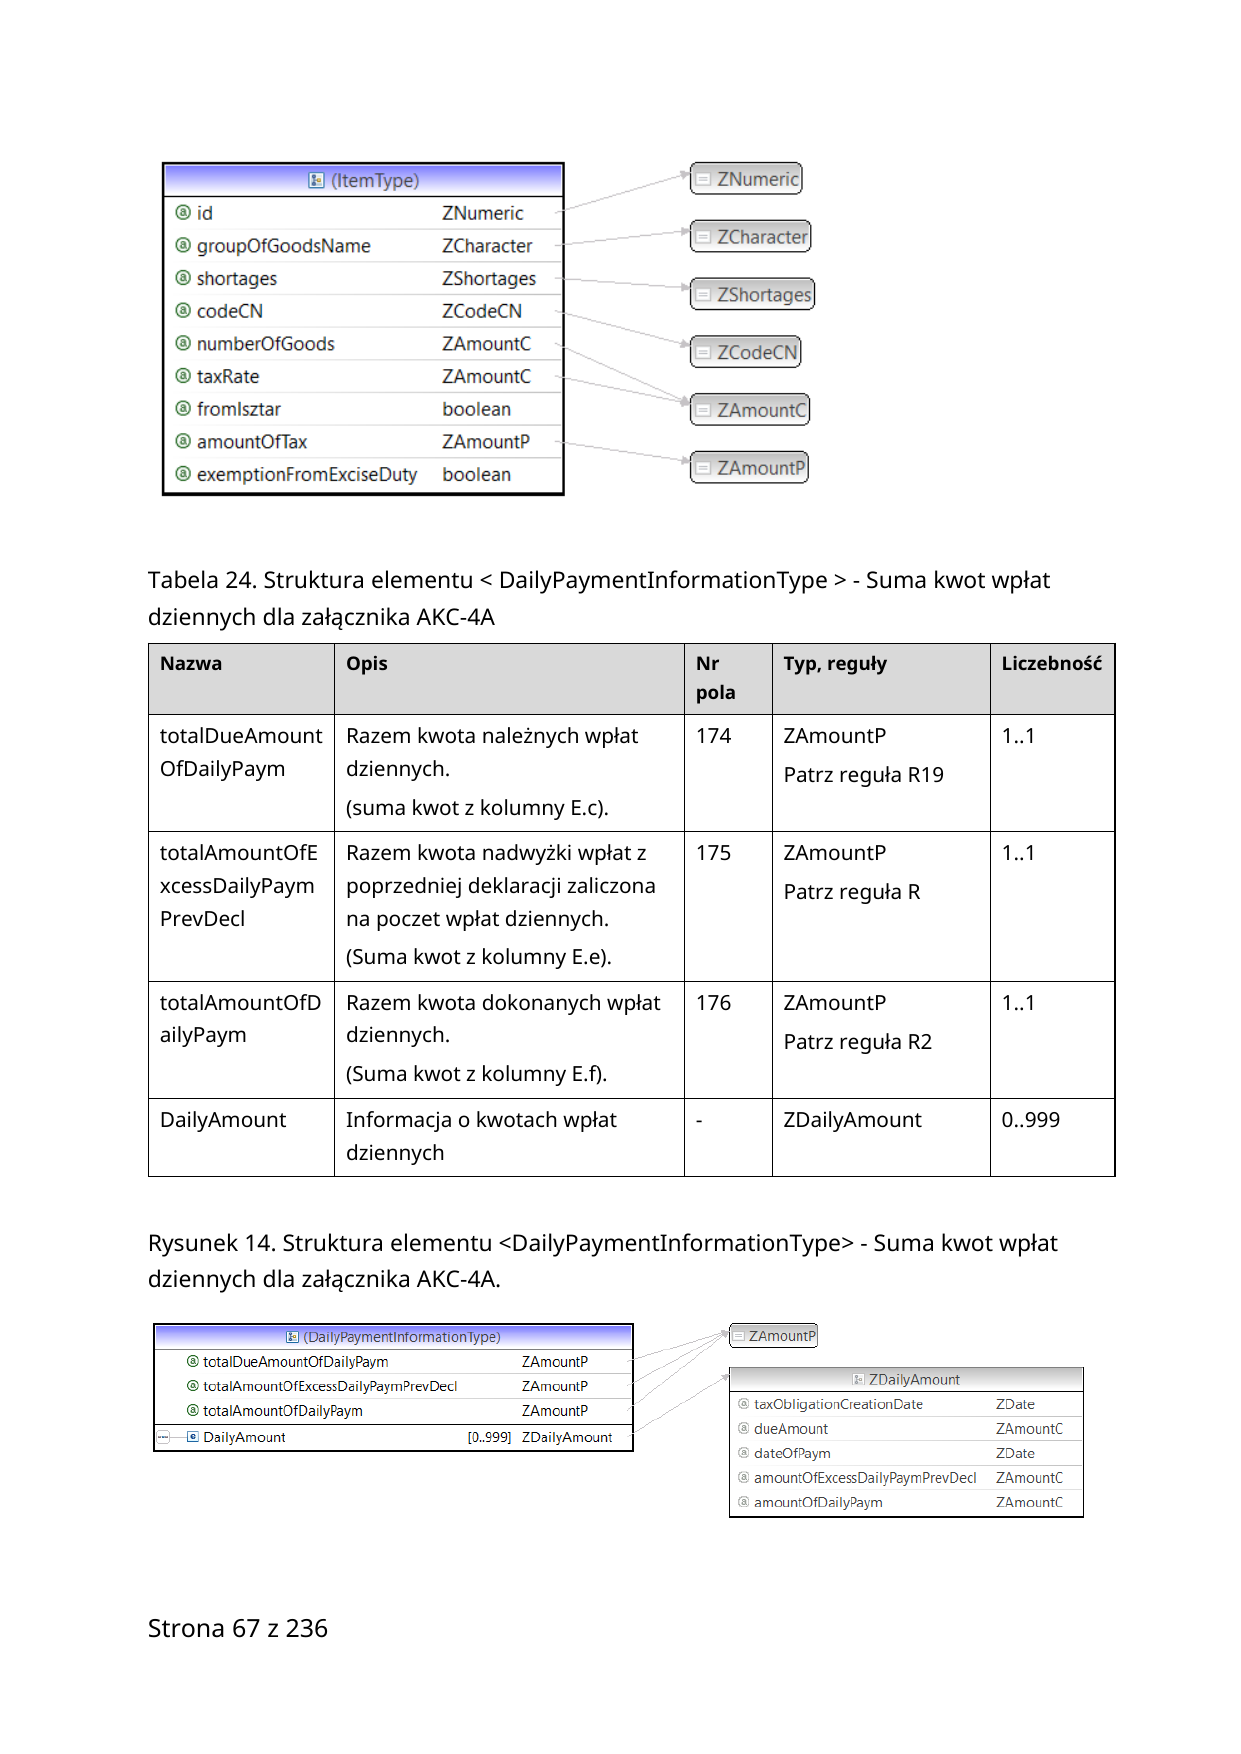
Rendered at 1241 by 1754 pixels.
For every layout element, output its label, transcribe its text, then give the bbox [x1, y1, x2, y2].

table_cell 176 [685, 982, 772, 1098]
table_cell ZAmountP Patrz reguła R2 [773, 982, 990, 1098]
table_cell 1..1 [991, 715, 1114, 831]
table_cell 175 [685, 832, 772, 981]
table_cell DailyAmount [149, 1099, 334, 1176]
table_cell totalDueAmountOfDailyPaym [149, 715, 334, 831]
table_cell ZDailyAmount [773, 1099, 990, 1176]
table_cell Razem kwota nadwyżki wpłat z poprzedniej deklaracji zaliczona na poczet wpłat dziennych. (Suma kwot z kolumny E.e). [335, 832, 684, 981]
picture [147, 1315, 1092, 1524]
table_cell ZAmountP Patrz reguła R19 [773, 715, 990, 831]
table_header Opis [335, 644, 684, 714]
table_cell Razem kwota dokonanych wpłat dziennych. (Suma kwot z kolumny E.f). [335, 982, 684, 1098]
table_header Liczebność [991, 644, 1114, 714]
table_header Nazwa [149, 644, 334, 714]
table_cell totalAmountOfExcessDailyPaymPrevDecl [149, 832, 334, 981]
table_header Typ, reguły [773, 644, 990, 714]
table_cell 1..1 [991, 832, 1114, 981]
table_cell - [685, 1099, 772, 1176]
picture [147, 147, 829, 510]
table_cell ZAmountP Patrz reguła R [773, 832, 990, 981]
text Rysunek 14. Struktura elementu <DailyPaymentInformationType> - Suma kwot wpłat dziennych dla załącznika AKC-4A. [148, 1227, 1092, 1294]
table_cell 1..1 [991, 982, 1114, 1098]
table_cell 0..999 [991, 1099, 1114, 1176]
table_cell Razem kwota należnych wpłat dziennych. (suma kwot z kolumny E.c). [335, 715, 684, 831]
table_cell 174 [685, 715, 772, 831]
table_cell totalAmountOfDailyPaym [149, 982, 334, 1098]
table_cell Informacja o kwotach wpłat dziennych [335, 1099, 684, 1176]
text Tabela 24. Struktura elementu < DailyPaymentInformationType > - Suma kwot wpłat dziennych dla załącznika AKC-4A [148, 564, 1092, 632]
table_header Nr pola [685, 644, 772, 714]
